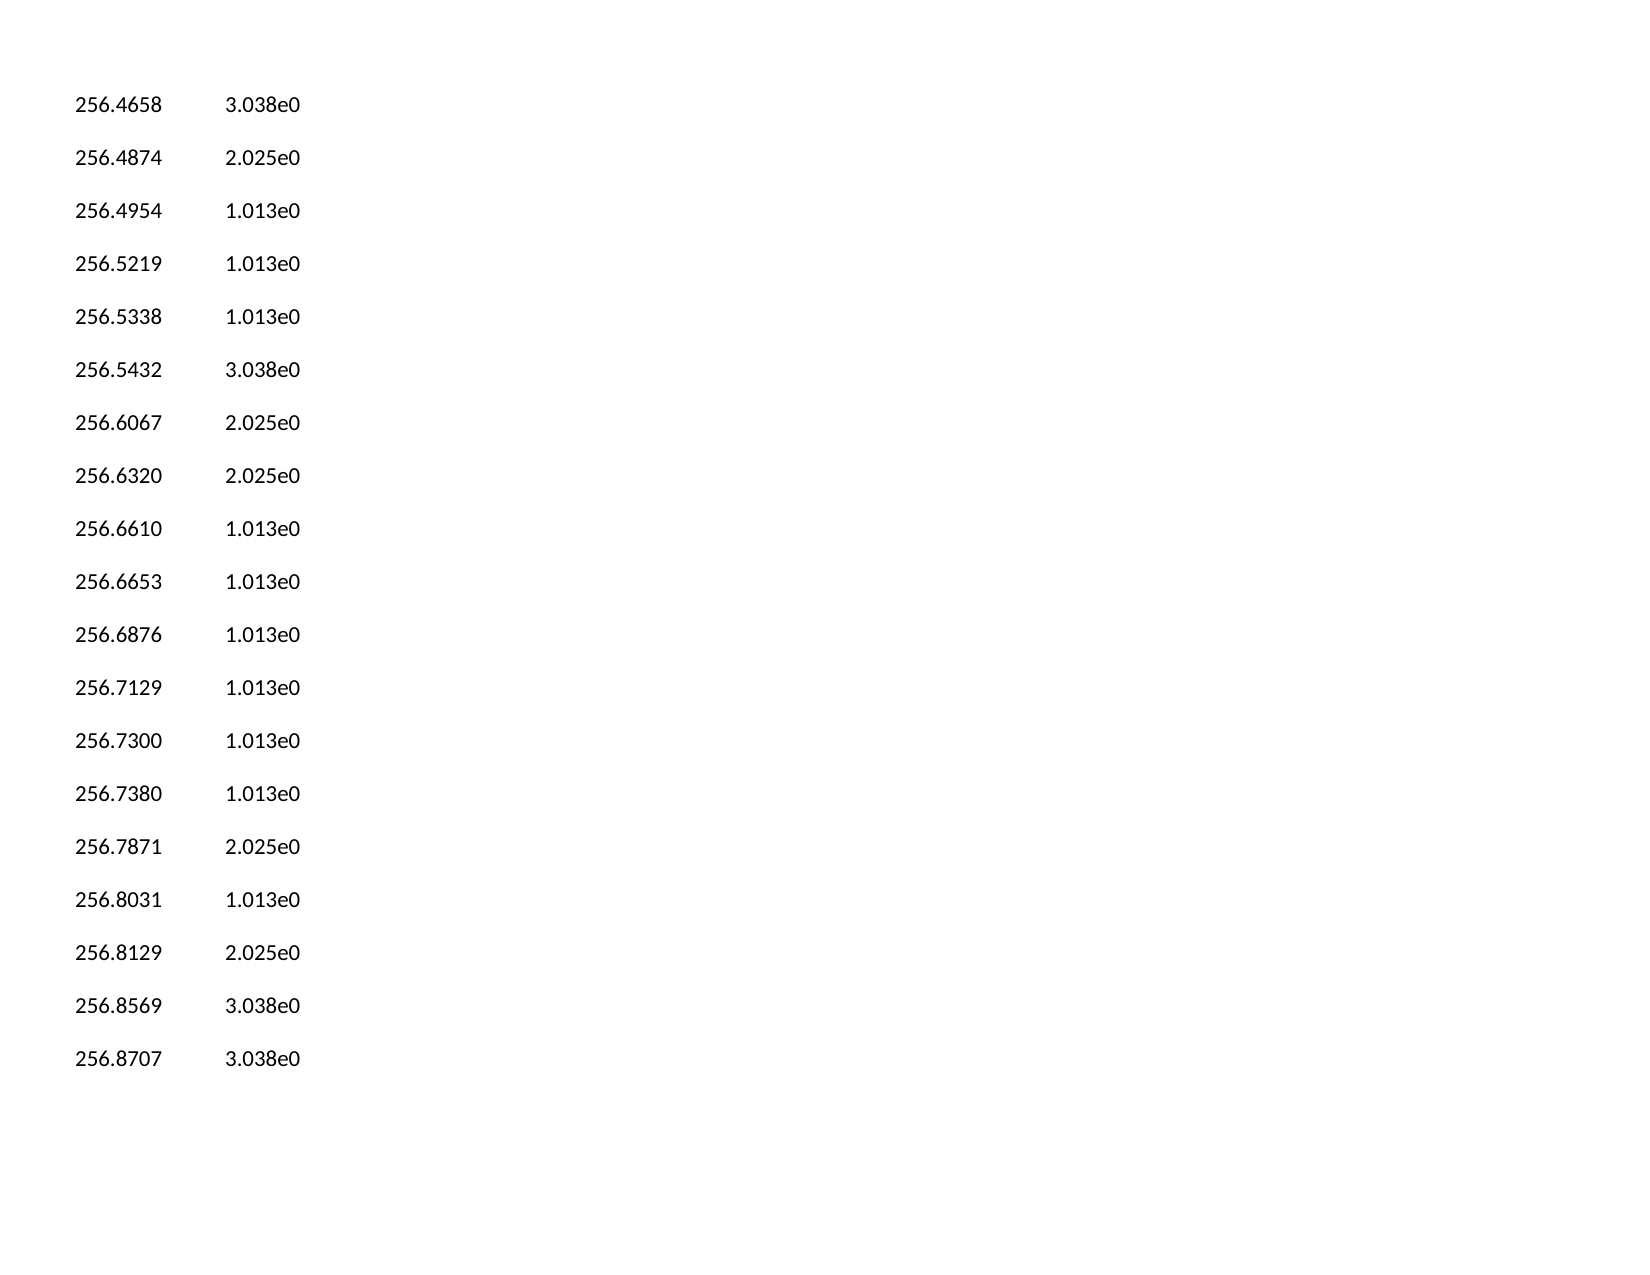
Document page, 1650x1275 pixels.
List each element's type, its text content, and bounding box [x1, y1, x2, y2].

text 256.7871 2.025e0 [75, 832, 1563, 860]
text 256.4658 3.038e0 [75, 90, 1563, 118]
text 256.8569 3.038e0 [75, 991, 1563, 1019]
text 256.4874 2.025e0 [75, 143, 1563, 171]
text 256.4954 1.013e0 [75, 196, 1563, 224]
text 256.6320 2.025e0 [75, 461, 1563, 489]
text 256.6610 1.013e0 [75, 514, 1563, 542]
text 256.5219 1.013e0 [75, 249, 1563, 277]
text 256.7380 1.013e0 [75, 779, 1563, 807]
text 256.5338 1.013e0 [75, 302, 1563, 330]
text 256.8129 2.025e0 [75, 938, 1563, 966]
text 256.6653 1.013e0 [75, 567, 1563, 595]
text 256.7300 1.013e0 [75, 726, 1563, 754]
text 256.6876 1.013e0 [75, 620, 1563, 648]
text 256.5432 3.038e0 [75, 355, 1563, 383]
text 256.6067 2.025e0 [75, 408, 1563, 436]
text 256.8031 1.013e0 [75, 885, 1563, 913]
text 256.7129 1.013e0 [75, 673, 1563, 701]
text 256.8707 3.038e0 [75, 1044, 1563, 1072]
